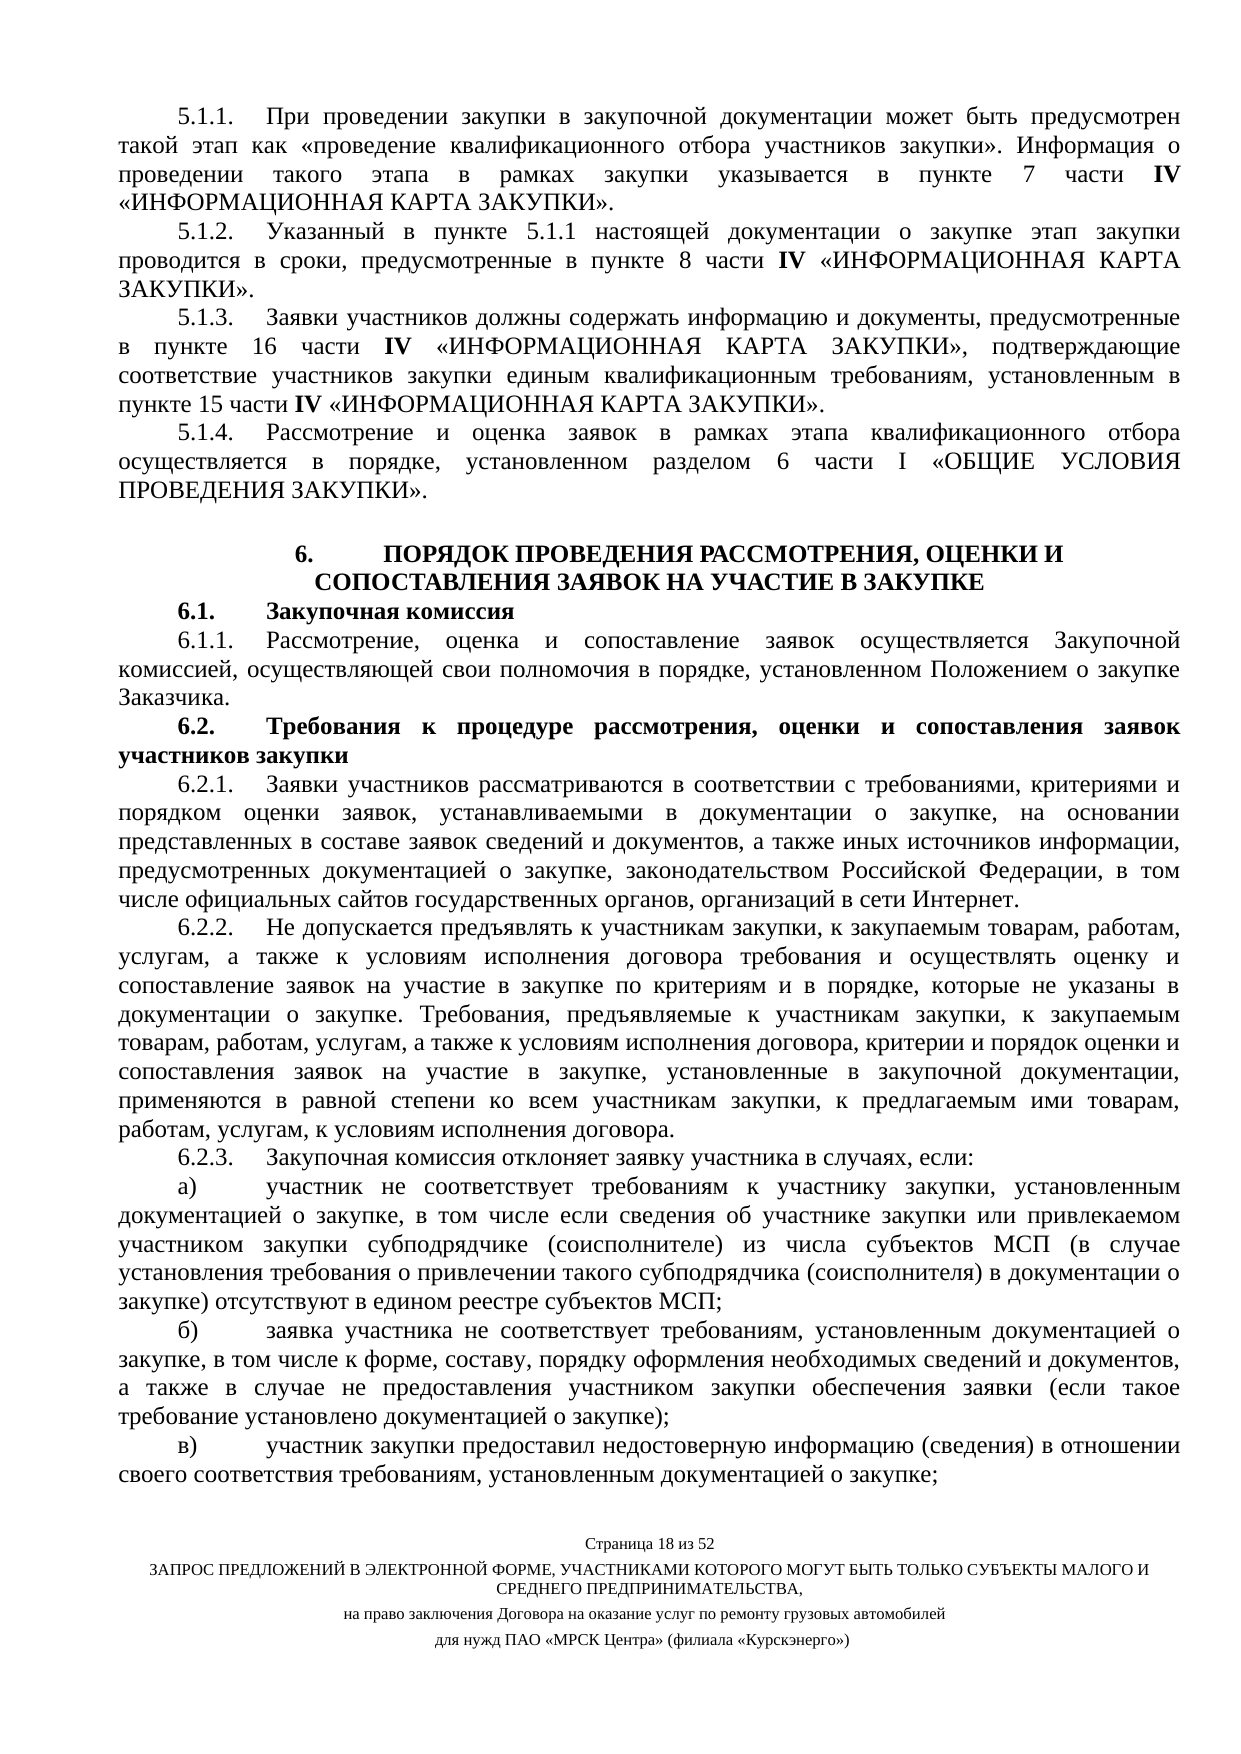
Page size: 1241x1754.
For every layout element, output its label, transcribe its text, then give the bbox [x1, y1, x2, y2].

subtitle ПОРЯДОК ПРОВЕДЕНИЯ РАССМОТРЕНИЯ, ОЦЕНКИ И СОПОСТАВЛЕНИЯ ЗАЯВОК НА УЧАСТИЕ В ЗАКУПКЕ [118, 539, 1181, 596]
subtitle Заявки участников должны содержать информацию и документы, предусмотренные в пункте 16 части IV «ИНФОРМАЦИОННАЯ КАРТА ЗАКУПКИ», подтверждающие соответствие участников закупки единым квалификационным требованиям, установленным в пункте 15 части IV «ИНФОРМАЦИОННАЯ КАРТА ЗАКУПКИ». [118, 302, 1181, 417]
subtitle Закупочная комиссия отклоняет заявку участника в случаях, если: [118, 1142, 1181, 1171]
subtitle Рассмотрение и оценка заявок в рамках этапа квалификационного отбора осуществляется в порядке, установленном разделом 6 части I «ОБЩИЕ УСЛОВИЯ ПРОВЕДЕНИЯ ЗАКУПКИ». [118, 417, 1181, 504]
list участник закупки предоставил недостоверную информацию (сведения) в отношении своего соответствия требованиям, установленным документацией о закупке; [118, 1430, 1181, 1487]
subtitle Заявки участников рассматриваются в соответствии с требованиями, критериями и порядком оценки заявок, устанавливаемыми в документации о закупке, на основании представленных в составе заявок сведений и документов, а также иных источников информации, предусмотренных документацией о закупке, законодательством Российской Федерации, в том числе официальных сайтов государственных органов, организаций в сети Интернет. [118, 769, 1181, 912]
subtitle При проведении закупки в закупочной документации может быть предусмотрен такой этап как «проведение квалификационного отбора участников закупки». Информация о проведении такого этапа в рамках закупки указывается в пункте 7 части IV «ИНФОРМАЦИОННАЯ КАРТА ЗАКУПКИ». [118, 101, 1181, 216]
list заявка участника не соответствует требованиям, установленным документацией о закупке, в том числе к форме, составу, порядку оформления необходимых сведений и документов, а также в случае не предоставления участником закупки обеспечения заявки (если такое требование установлено документацией о закупке); [118, 1315, 1181, 1430]
subtitle Рассмотрение, оценка и сопоставление заявок осуществляется Закупочной комиссией, осуществляющей свои полномочия в порядке, установленном Положением о закупке Заказчика. [118, 625, 1181, 711]
subtitle Не допускается предъявлять к участникам закупки, к закупаемым товарам, работам, услугам, а также к условиям исполнения договора требования и осуществлять оценку и сопоставление заявок на участие в закупке по критериям и в порядке, которые не указаны в документации о закупке. Требования, предъявляемые к участникам закупки, к закупаемым товарам, работам, услугам, а также к условиям исполнения договора, критерии и порядок оценки и сопоставления заявок на участие в закупке, установленные в закупочной документации, применяются в равной степени ко всем участникам закупки, к предлагаемым ими товарам, работам, услугам, к условиям исполнения договора. [118, 912, 1181, 1142]
list участник не соответствует требованиям к участнику закупки, установленным документацией о закупке, в том числе если сведения об участнике закупки или привлекаемом участником закупки субподрядчике (соисполнителе) из числа субъектов МСП (в случае установления требования о привлечении такого субподрядчика (соисполнителя) в документации о закупке) отсутствуют в едином реестре субъектов МСП; [118, 1171, 1181, 1315]
subtitle Требования к процедуре рассмотрения, оценки и сопоставления заявок участников закупки [118, 711, 1181, 769]
subtitle Указанный в пункте 5.1.1 настоящей документации о закупке этап закупки проводится в сроки, предусмотренные в пункте 8 части IV «ИНФОРМАЦИОННАЯ КАРТА ЗАКУПКИ». [118, 216, 1181, 302]
subtitle Закупочная комиссия [118, 596, 1181, 625]
